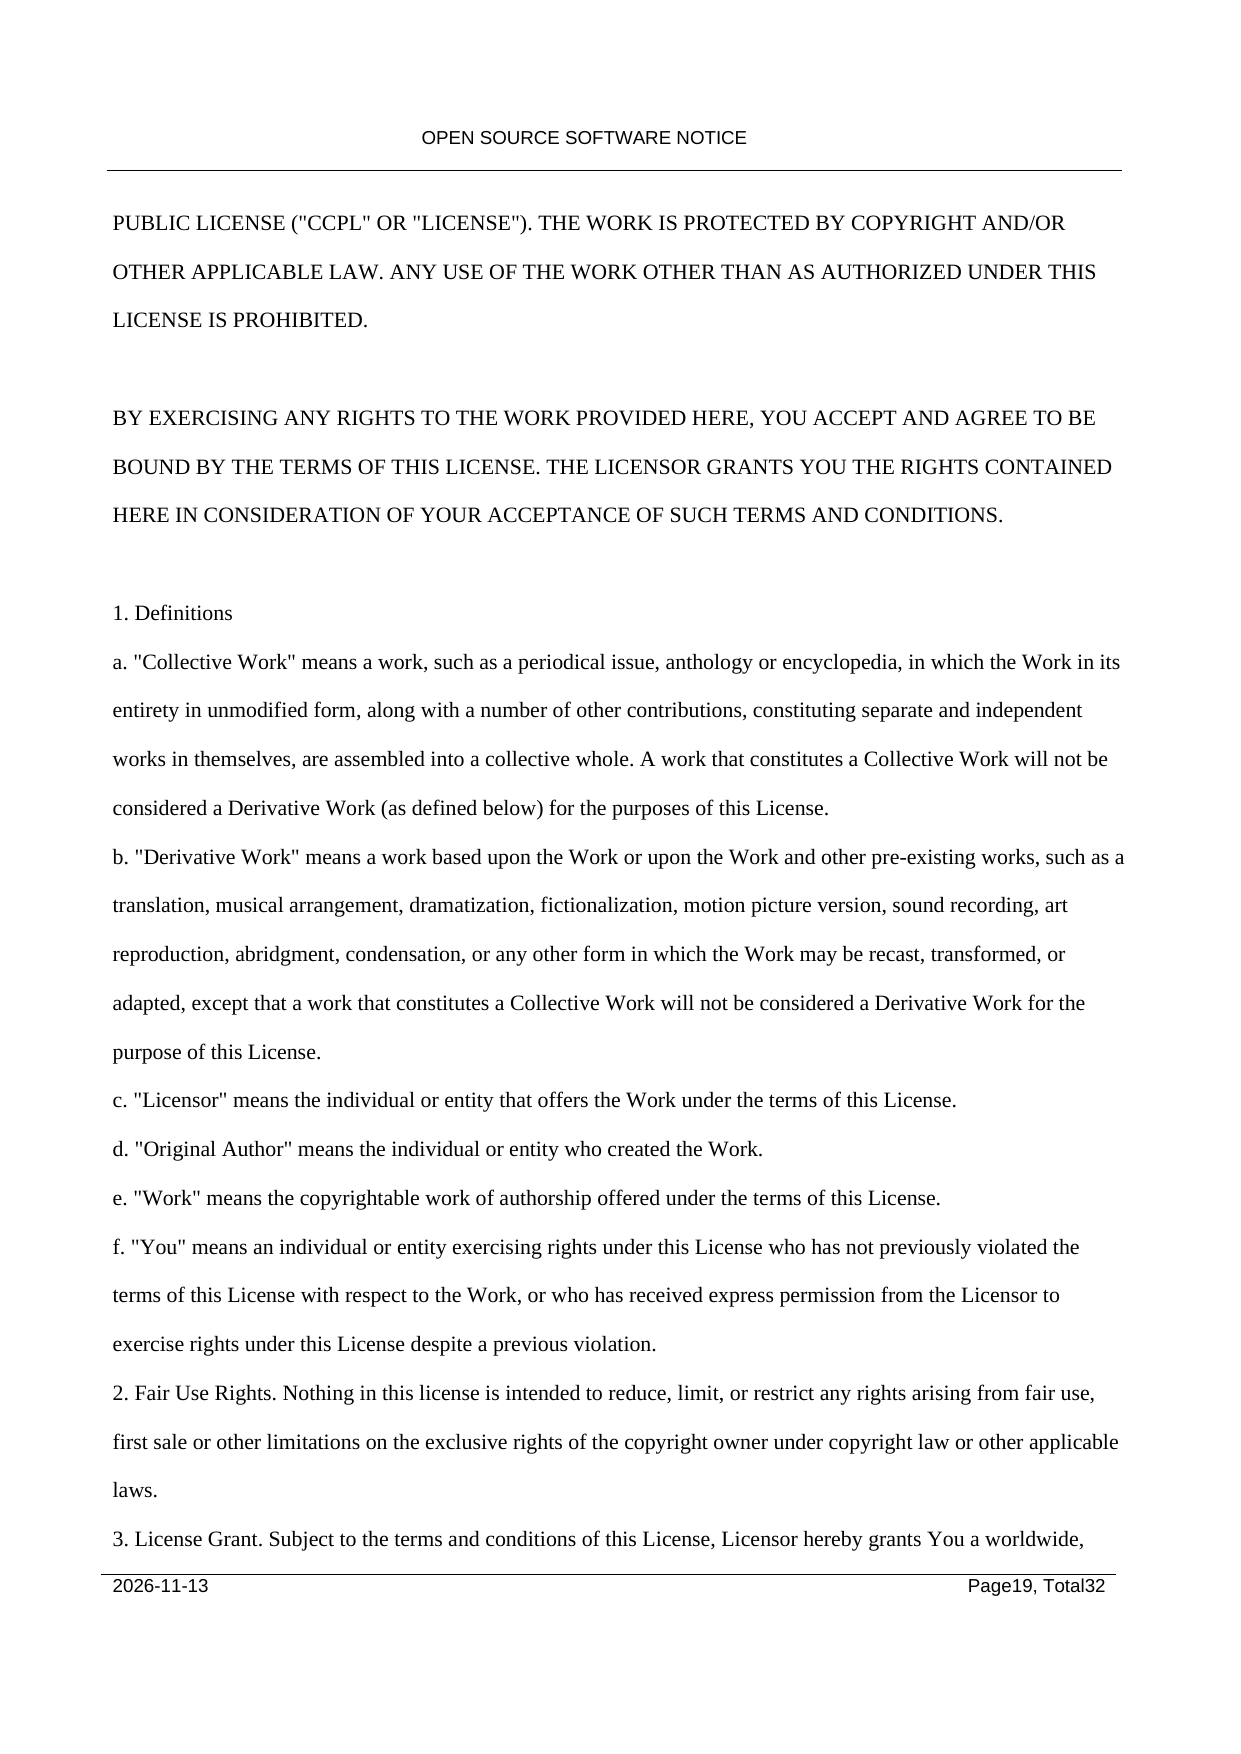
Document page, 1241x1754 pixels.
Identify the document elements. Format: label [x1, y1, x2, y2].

text [112, 206, 1128, 1555]
